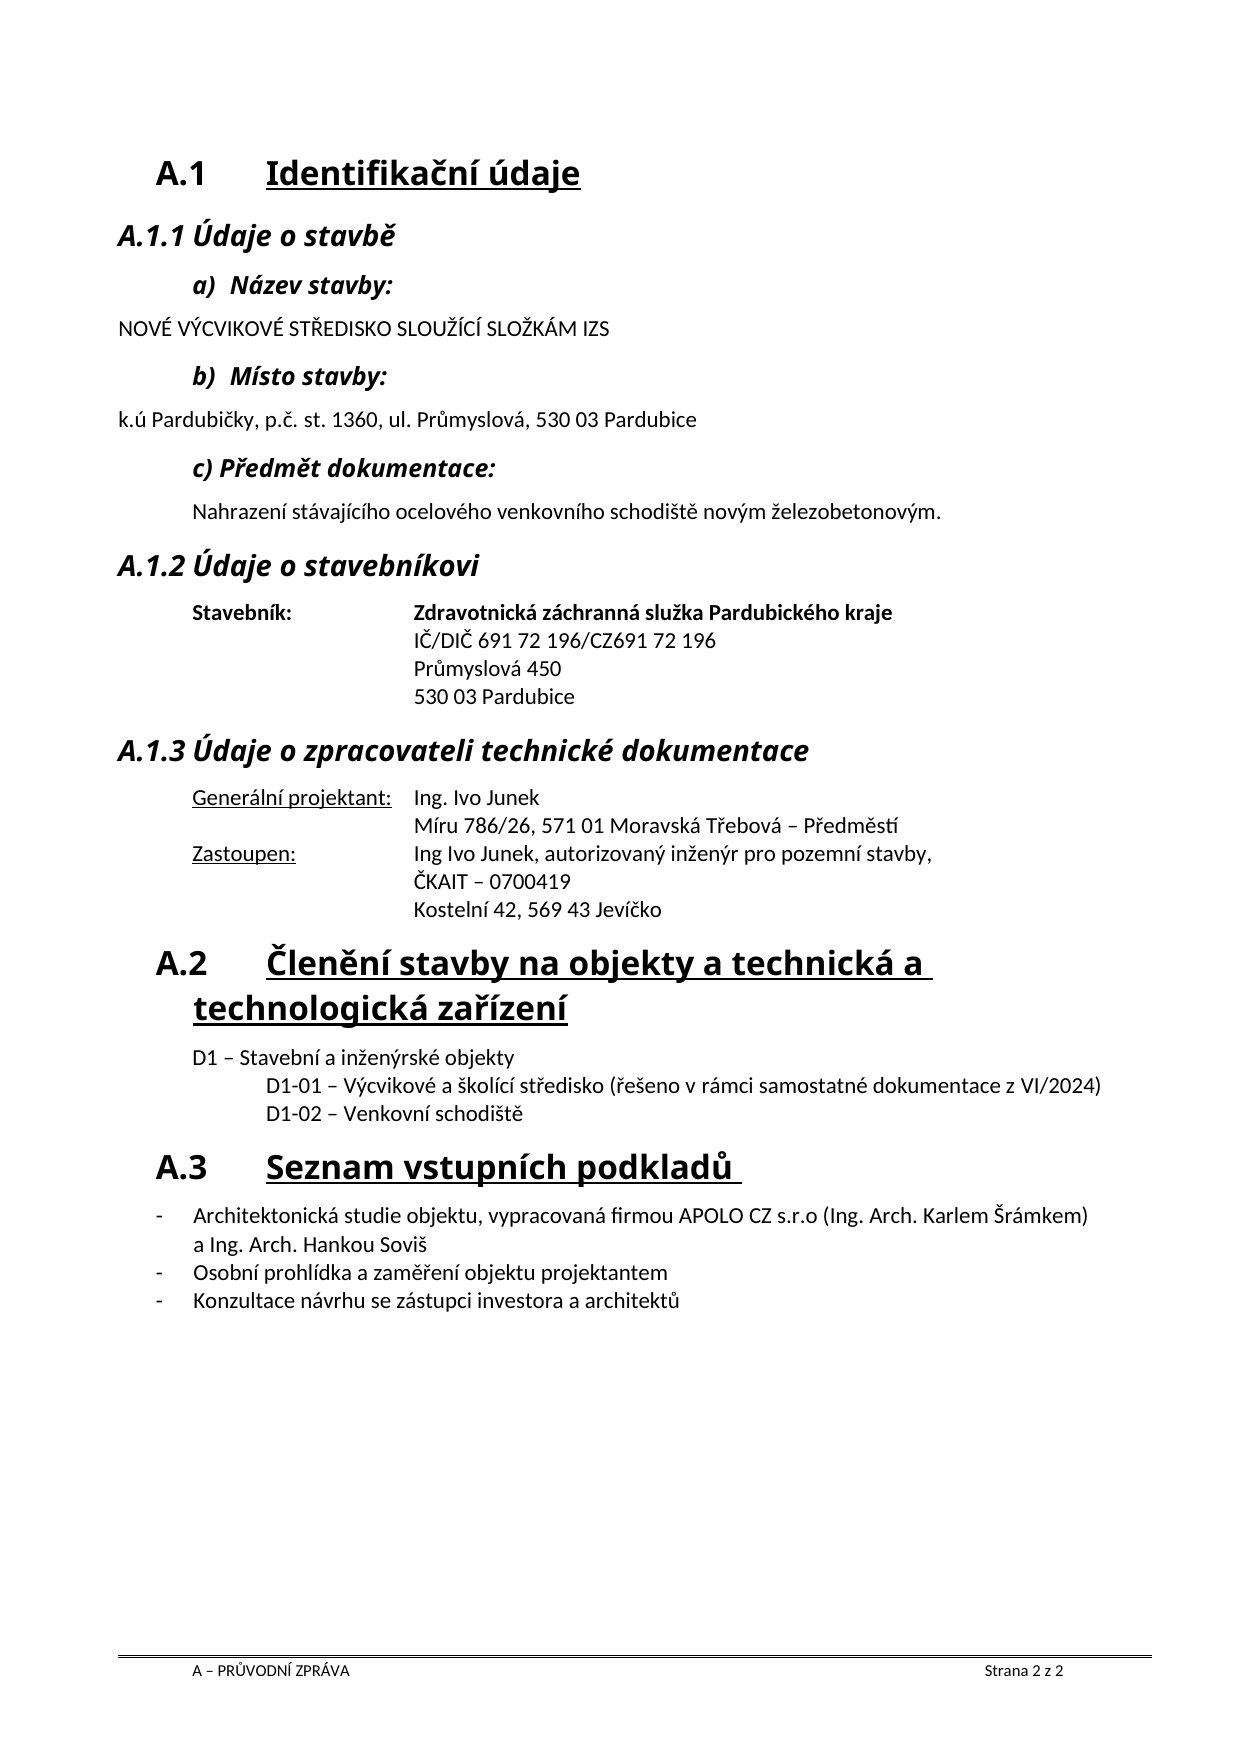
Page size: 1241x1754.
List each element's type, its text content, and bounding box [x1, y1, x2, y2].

text Generální projektant: Ing. Ivo Junek Míru 786/26, 571 01 Moravská Třebová – Předměstí [192, 783, 1152, 839]
subtitle c) Předmět dokumentace: [118, 450, 1152, 484]
text D1-02 – Venkovní schodiště [118, 1099, 1152, 1127]
text Zastoupen: Ing Ivo Junek, autorizovaný inženýr pro pozemní stavby, ČKAIT – 0700419 Kostelní 42, 569 43 Jevíčko [192, 839, 1152, 923]
text Nahrazení stávajícího ocelového venkovního schodiště novým železobetonovým. [118, 497, 1152, 525]
subtitle A.1.1 Údaje o stavbě [118, 216, 1152, 255]
subtitle A.1.2 Údaje o stavebníkovi [118, 546, 1152, 585]
subtitle Seznam vstupních podkladů [156, 1144, 1152, 1189]
list Konzultace návrhu se zástupci investora a architektů [156, 1286, 1152, 1314]
list Architektonická studie objektu, vypracovaná firmou APOLO CZ s.r.o (Ing. Arch. Karlem Šrámkem) a Ing. Arch. Hankou Soviš [156, 1202, 1152, 1258]
subtitle Název stavby: [192, 268, 1152, 302]
subtitle A.1.3 Údaje o zpracovateli technické dokumentace [118, 731, 1152, 770]
text NOVÉ VÝCVIKOVÉ STŘEDISKO SLOUŽÍCÍ SLOŽKÁM IZS [118, 314, 1152, 342]
subtitle Identifikační údaje [156, 149, 1152, 195]
text k.ú Pardubičky, p.č. st. 1360, ul. Průmyslová, 530 03 Pardubice [118, 406, 1152, 433]
text Stavebník: Zdravotnická záchranná služka Pardubického kraje IČ/DIČ 691 72 196/CZ691 72 196 Průmyslová 450 530 03 Pardubice [118, 598, 1152, 710]
list Osobní prohlídka a zaměření objektu projektantem [156, 1258, 1152, 1286]
text D1 – Stavební a inženýrské objekty D1-01 – Výcvikové a školící středisko (řešeno v rámci samostatné dokumentace z VI/2024) [118, 1043, 1152, 1099]
subtitle Členění stavby na objekty a technická a technologická zařízení [156, 940, 1152, 1031]
subtitle Místo stavby: [192, 359, 1152, 393]
